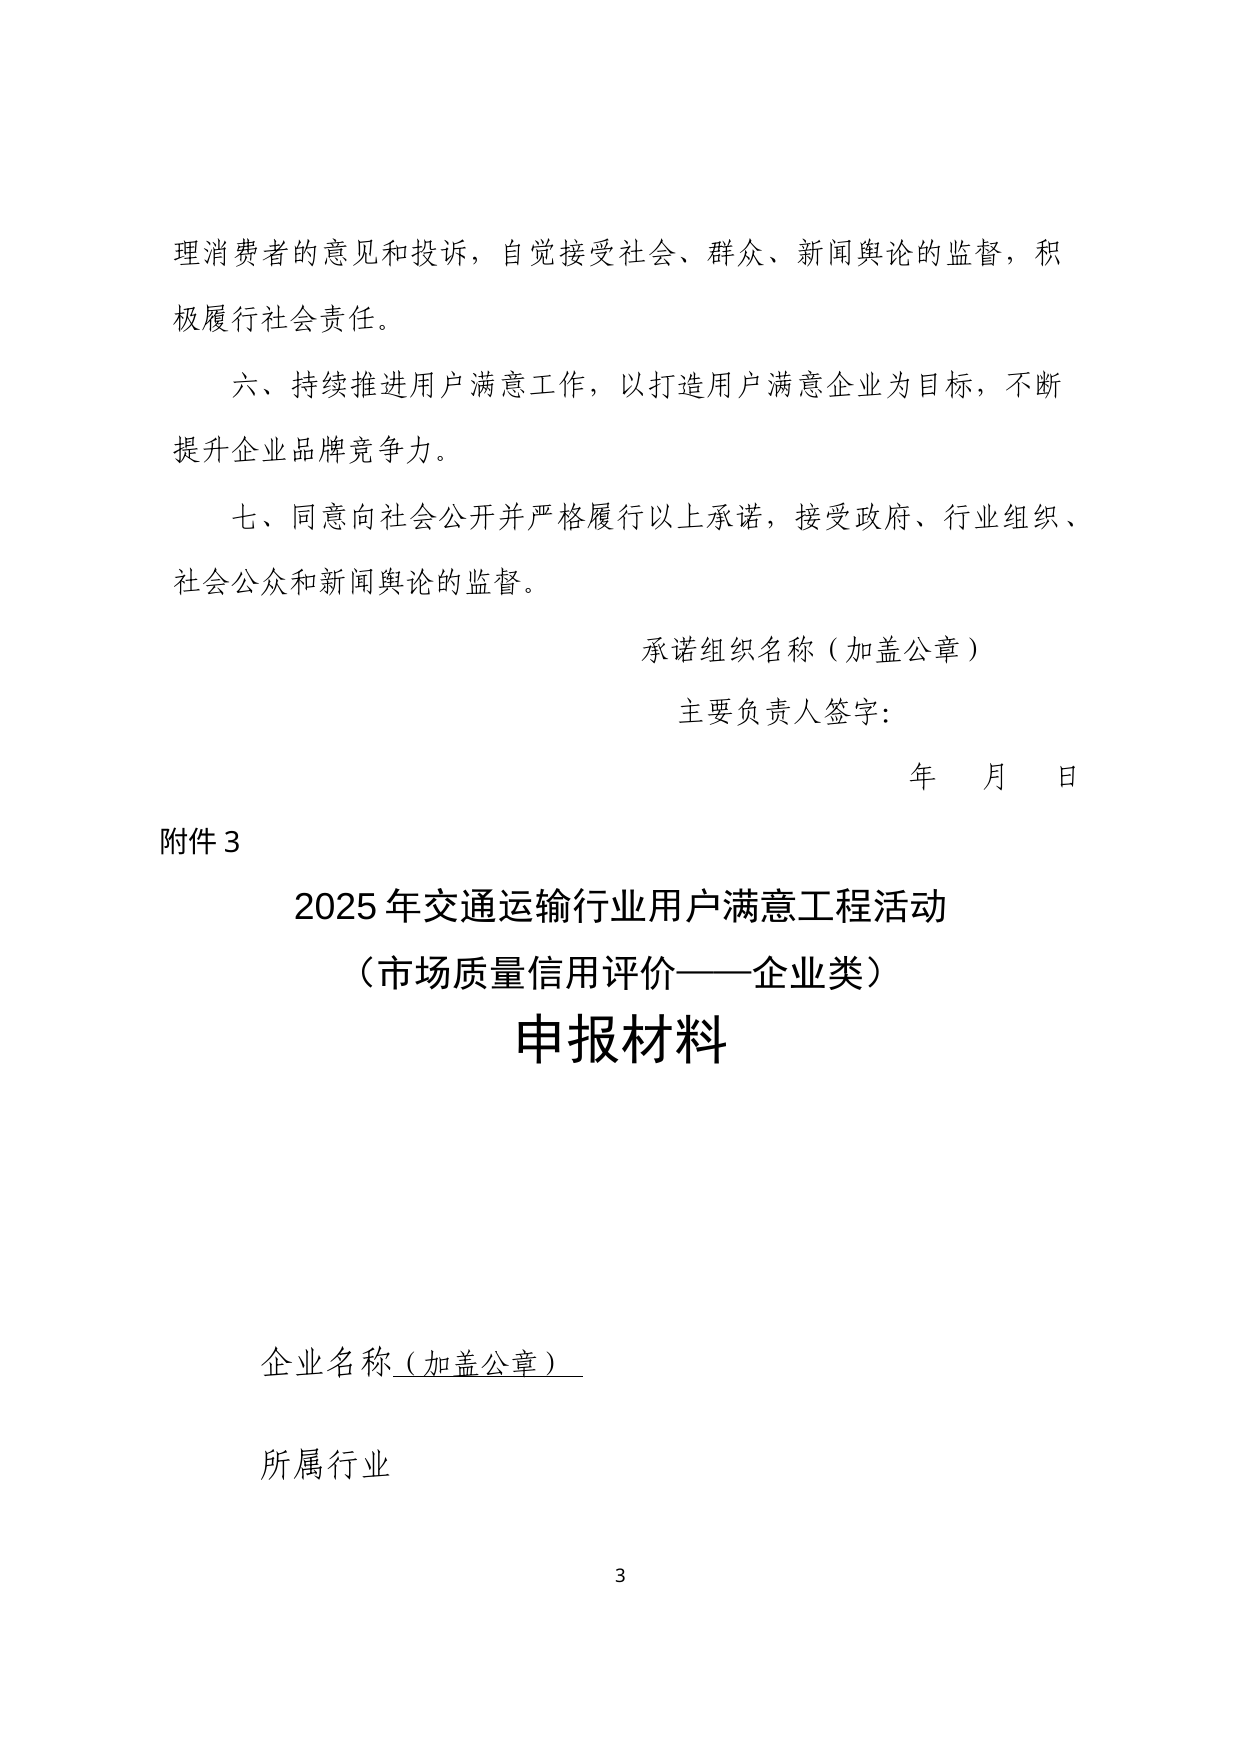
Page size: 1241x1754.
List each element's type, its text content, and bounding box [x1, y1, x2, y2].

text 企业名称（加盖公章） [159, 1327, 1081, 1392]
text 主要负责人签字： [597, 677, 1089, 742]
text 附件3 [159, 807, 1081, 872]
text （市场质量信用评价——企业类） [159, 937, 1081, 1002]
text 年 月 日 [159, 742, 1083, 807]
text 承诺组织名称（加盖公章） [159, 612, 995, 677]
text 申报材料 [159, 1002, 1081, 1067]
text 六、持续推进用户满意工作，以打造用户满意企业为目标，不断提升企业品牌竞争力。 [172, 350, 1063, 480]
text 2025年交通运输行业用户满意工程活动 [159, 872, 1081, 937]
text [172, 218, 1063, 348]
text 所属行业 [159, 1430, 1081, 1495]
text 七、同意向社会公开并严格履行以上承诺，接受政府、行业组织、社会公众和新闻舆论的监督。 [172, 482, 1063, 612]
